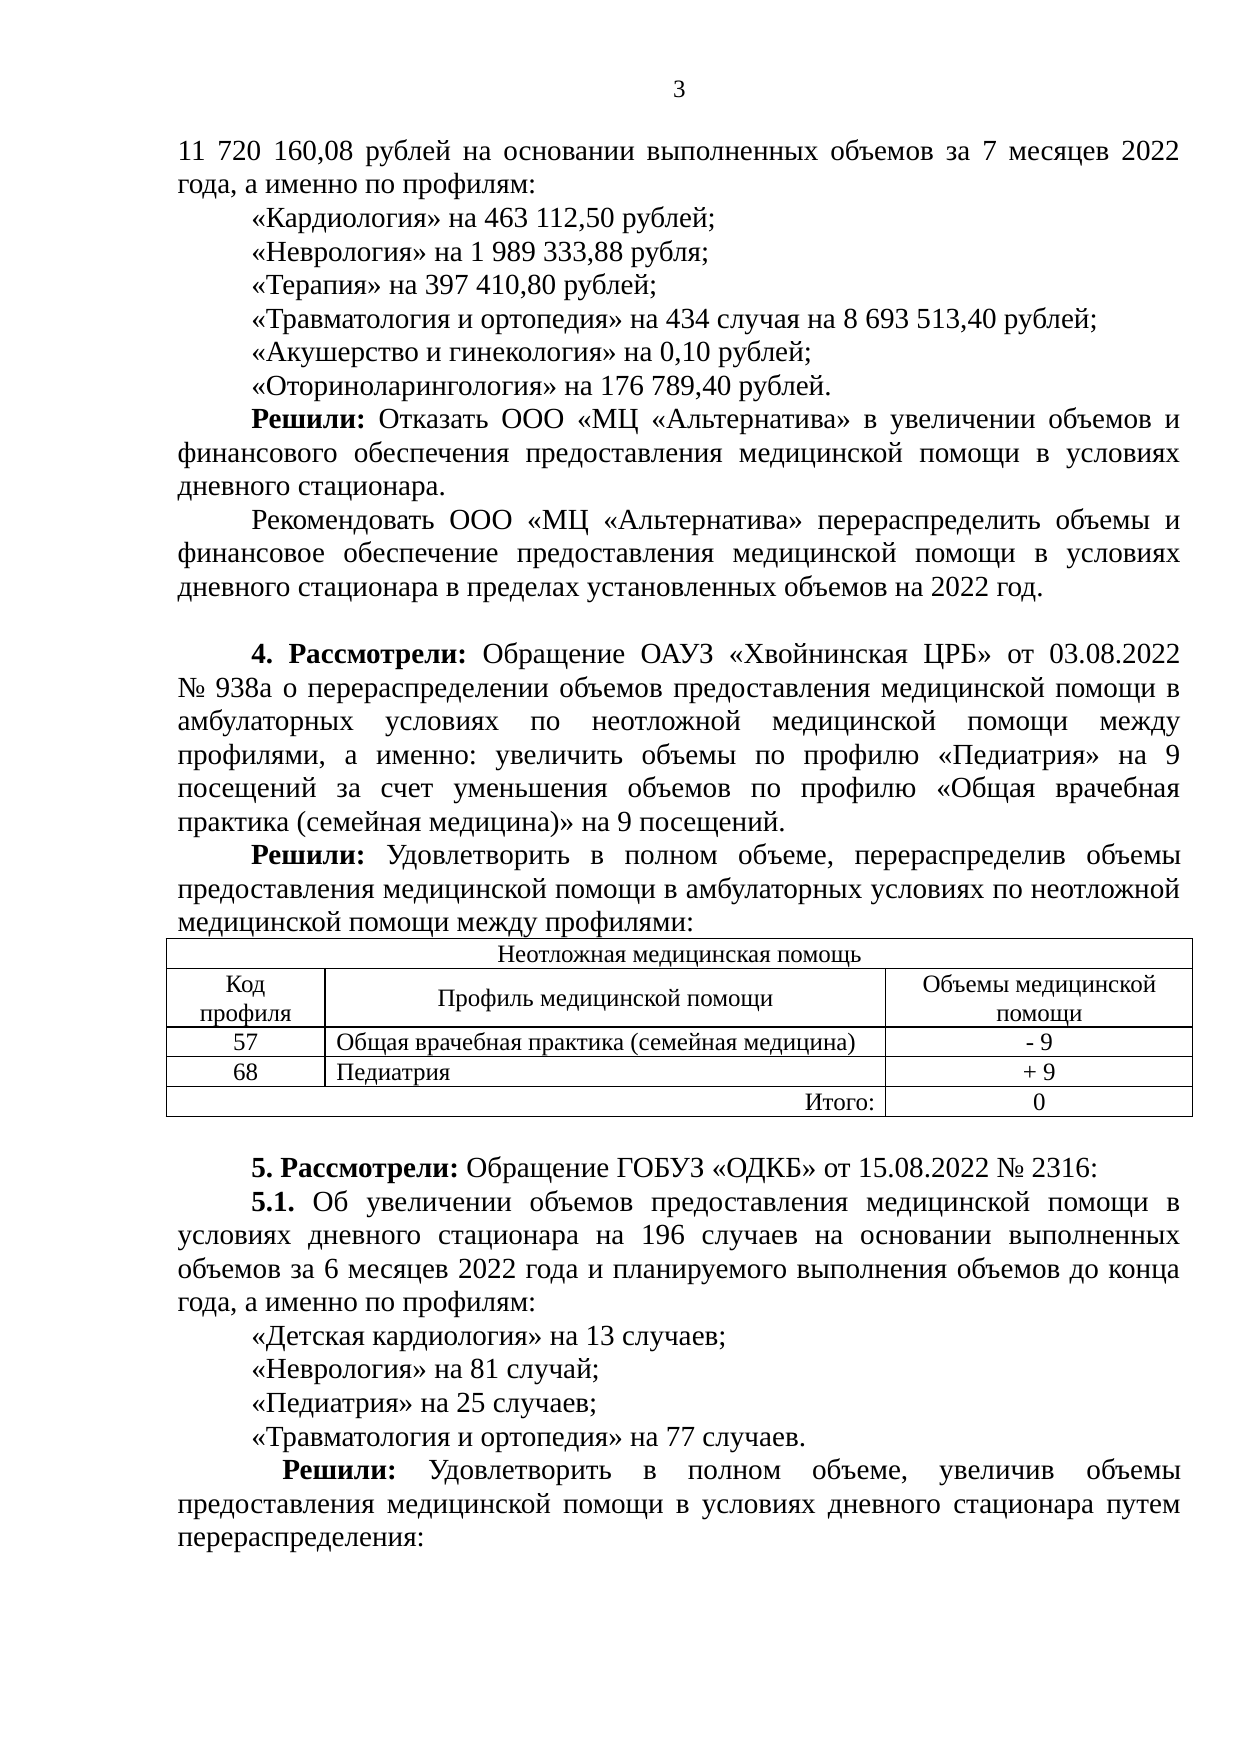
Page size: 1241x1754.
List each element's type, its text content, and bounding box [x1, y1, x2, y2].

text «Неврология» на 1 989 333,88 рубля; [177, 234, 1181, 267]
text Решили: Удовлетворить в полном объеме, перераспределив объемы предоставления медицинской помощи в амбулаторных условиях по неотложной медицинской помощи между профилями: [177, 837, 1181, 938]
table_cell 57 [167, 1028, 324, 1056]
text «Акушерство и гинекология» на 0,10 рублей; [177, 334, 1181, 368]
table_cell 68 [167, 1057, 324, 1086]
text Решили: Отказать ООО «МЦ «Альтернатива» в увеличении объемов и финансового обеспечения предоставления медицинской помощи в условиях дневного стационара. [177, 401, 1181, 502]
text Рекомендовать ООО «МЦ «Альтернатива» перераспределить объемы и финансовое обеспечение предоставления медицинской помощи в условиях дневного стационара в пределах установленных объемов на 2022 год. [177, 502, 1181, 603]
text 5. Рассмотрели: Обращение ГОБУЗ «ОДКБ» от 15.08.2022 № 2316: [177, 1150, 1181, 1184]
table_cell Итого: [167, 1087, 885, 1116]
text «Оториноларингология» на 176 789,40 рублей. [177, 368, 1181, 401]
table_cell Педиатрия [326, 1057, 885, 1086]
text «Терапия» на 397 410,80 рублей; [177, 267, 1181, 301]
table_cell - 9 [886, 1028, 1192, 1056]
text «Детская кардиология» на 13 случаев; [177, 1318, 1181, 1352]
text «Педиатрия» на 25 случаев; [177, 1385, 1181, 1419]
table_cell Код профиля [167, 969, 324, 1026]
table_cell Профиль медицинской помощи [326, 969, 885, 1026]
text Решили: Удовлетворить в полном объеме, увеличив объемы предоставления медицинской помощи в условиях дневного стационара путем перераспределения: [177, 1452, 1181, 1553]
table_cell 0 [886, 1087, 1192, 1116]
text 4. Рассмотрели: Обращение ОАУЗ «Хвойнинская ЦРБ» от 03.08.2022 № 938а о перераспределении объемов предоставления медицинской помощи в амбулаторных условиях по неотложной медицинской помощи между профилями, а именно: увеличить объемы по профилю «Педиатрия» на 9 посещений за счет уменьшения объемов по профилю «Общая врачебная практика (семейная медицина)» на 9 посещений. [177, 636, 1181, 837]
text «Травматология и ортопедия» на 434 случая на 8 693 513,40 рублей; [177, 301, 1181, 334]
text «Травматология и ортопедия» на 77 случаев. [177, 1419, 1181, 1452]
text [177, 133, 1181, 200]
table_cell Объемы медицинской помощи [886, 969, 1192, 1026]
table_cell + 9 [886, 1057, 1192, 1086]
text 5.1. Об увеличении объемов предоставления медицинской помощи в условиях дневного стационара на 196 случаев на основании выполненных объемов за 6 месяцев 2022 года и планируемого выполнения объемов до конца года, а именно по профилям: [177, 1184, 1181, 1318]
text «Кардиология» на 463 112,50 рублей; [177, 200, 1181, 234]
table_header Неотложная медицинская помощь [167, 939, 1192, 968]
table_cell Общая врачебная практика (семейная медицина) [326, 1028, 885, 1056]
text «Неврология» на 81 случай; [177, 1352, 1181, 1385]
